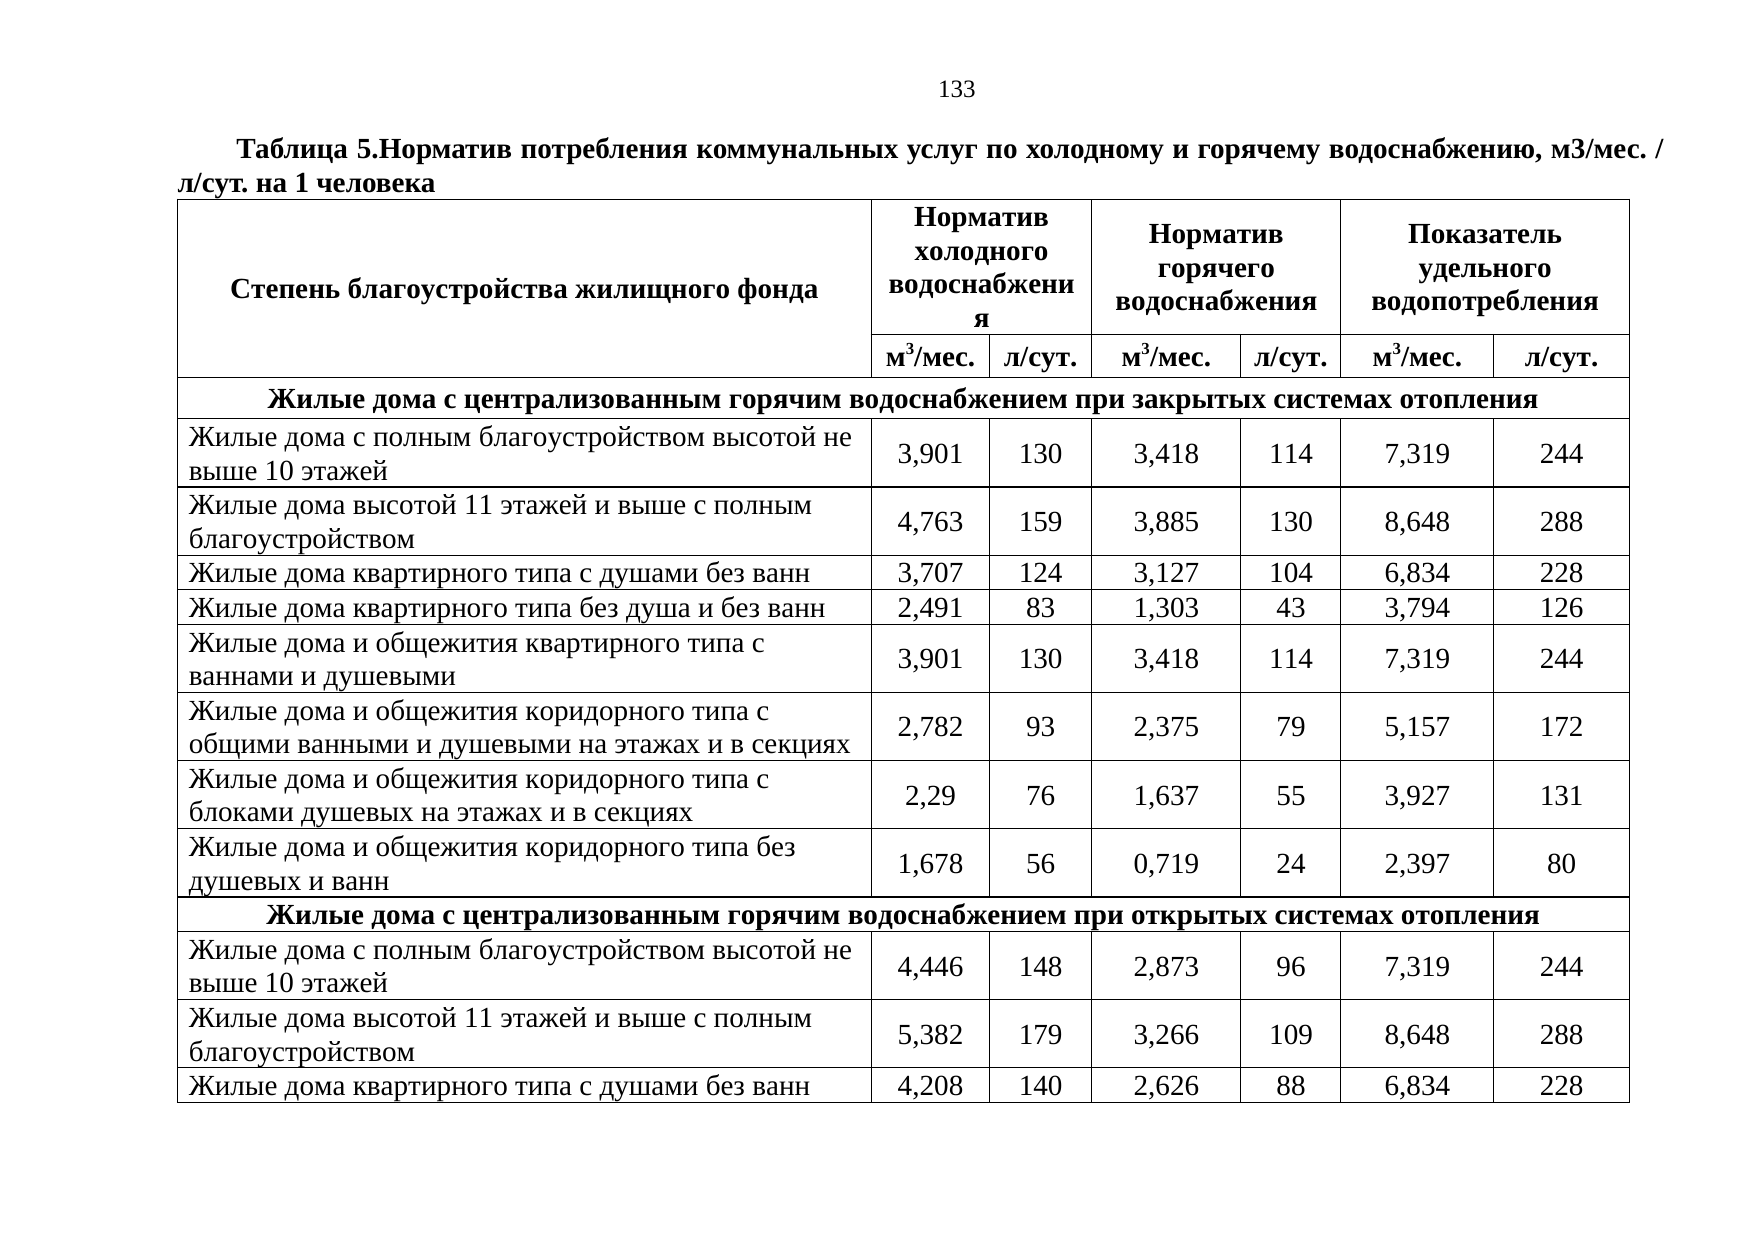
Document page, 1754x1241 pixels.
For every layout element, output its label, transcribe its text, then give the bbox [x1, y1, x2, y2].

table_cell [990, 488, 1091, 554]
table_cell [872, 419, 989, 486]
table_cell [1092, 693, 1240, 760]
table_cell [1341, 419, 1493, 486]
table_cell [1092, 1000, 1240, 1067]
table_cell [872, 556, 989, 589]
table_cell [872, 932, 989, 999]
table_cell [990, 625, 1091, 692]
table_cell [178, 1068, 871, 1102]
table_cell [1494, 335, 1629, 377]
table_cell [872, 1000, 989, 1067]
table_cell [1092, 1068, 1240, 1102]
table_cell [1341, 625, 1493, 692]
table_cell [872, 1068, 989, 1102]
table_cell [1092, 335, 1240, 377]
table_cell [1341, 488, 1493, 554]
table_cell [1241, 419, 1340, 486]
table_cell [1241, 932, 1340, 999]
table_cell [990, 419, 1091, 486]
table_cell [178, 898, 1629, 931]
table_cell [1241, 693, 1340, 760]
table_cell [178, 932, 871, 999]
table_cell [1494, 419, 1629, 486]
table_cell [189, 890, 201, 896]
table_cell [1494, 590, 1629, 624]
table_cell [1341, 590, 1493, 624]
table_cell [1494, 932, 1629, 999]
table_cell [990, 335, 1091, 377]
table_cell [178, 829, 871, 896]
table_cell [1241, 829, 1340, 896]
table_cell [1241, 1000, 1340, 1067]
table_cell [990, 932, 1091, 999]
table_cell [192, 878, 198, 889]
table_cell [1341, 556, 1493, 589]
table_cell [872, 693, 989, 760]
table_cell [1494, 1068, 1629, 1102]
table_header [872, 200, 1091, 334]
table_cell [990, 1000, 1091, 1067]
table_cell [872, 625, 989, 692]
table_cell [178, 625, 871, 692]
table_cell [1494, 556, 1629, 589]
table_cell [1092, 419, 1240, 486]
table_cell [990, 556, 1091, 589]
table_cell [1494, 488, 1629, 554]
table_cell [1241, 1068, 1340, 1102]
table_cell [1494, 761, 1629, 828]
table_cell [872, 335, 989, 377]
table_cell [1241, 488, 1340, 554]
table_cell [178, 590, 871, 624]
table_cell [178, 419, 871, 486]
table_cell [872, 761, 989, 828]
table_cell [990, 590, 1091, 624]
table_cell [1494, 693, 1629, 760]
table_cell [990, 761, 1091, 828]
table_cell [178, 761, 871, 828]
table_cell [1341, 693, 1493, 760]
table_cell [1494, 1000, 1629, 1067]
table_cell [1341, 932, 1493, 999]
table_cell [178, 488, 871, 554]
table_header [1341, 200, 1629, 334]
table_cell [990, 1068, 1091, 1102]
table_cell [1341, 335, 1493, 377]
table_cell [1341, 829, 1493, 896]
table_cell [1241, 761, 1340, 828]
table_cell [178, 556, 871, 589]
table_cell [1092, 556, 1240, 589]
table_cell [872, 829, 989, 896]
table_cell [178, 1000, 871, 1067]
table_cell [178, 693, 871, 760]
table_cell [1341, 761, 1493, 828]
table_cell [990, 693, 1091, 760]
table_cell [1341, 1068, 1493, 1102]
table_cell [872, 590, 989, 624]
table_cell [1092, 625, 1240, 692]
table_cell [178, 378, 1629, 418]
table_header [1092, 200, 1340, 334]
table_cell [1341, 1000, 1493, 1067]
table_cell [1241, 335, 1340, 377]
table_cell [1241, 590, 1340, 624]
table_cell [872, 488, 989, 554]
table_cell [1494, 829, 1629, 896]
text Таблица 5.Норматив потребления коммунальных услуг по холодному и горячему водоснабжению, м3/мес. / л/сут. на 1 человека [177, 131, 1665, 198]
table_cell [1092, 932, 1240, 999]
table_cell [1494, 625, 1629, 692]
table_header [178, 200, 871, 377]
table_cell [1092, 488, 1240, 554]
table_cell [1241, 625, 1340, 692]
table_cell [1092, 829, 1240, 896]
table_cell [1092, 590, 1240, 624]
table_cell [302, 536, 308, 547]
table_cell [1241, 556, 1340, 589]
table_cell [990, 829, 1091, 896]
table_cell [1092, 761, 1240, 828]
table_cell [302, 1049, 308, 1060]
